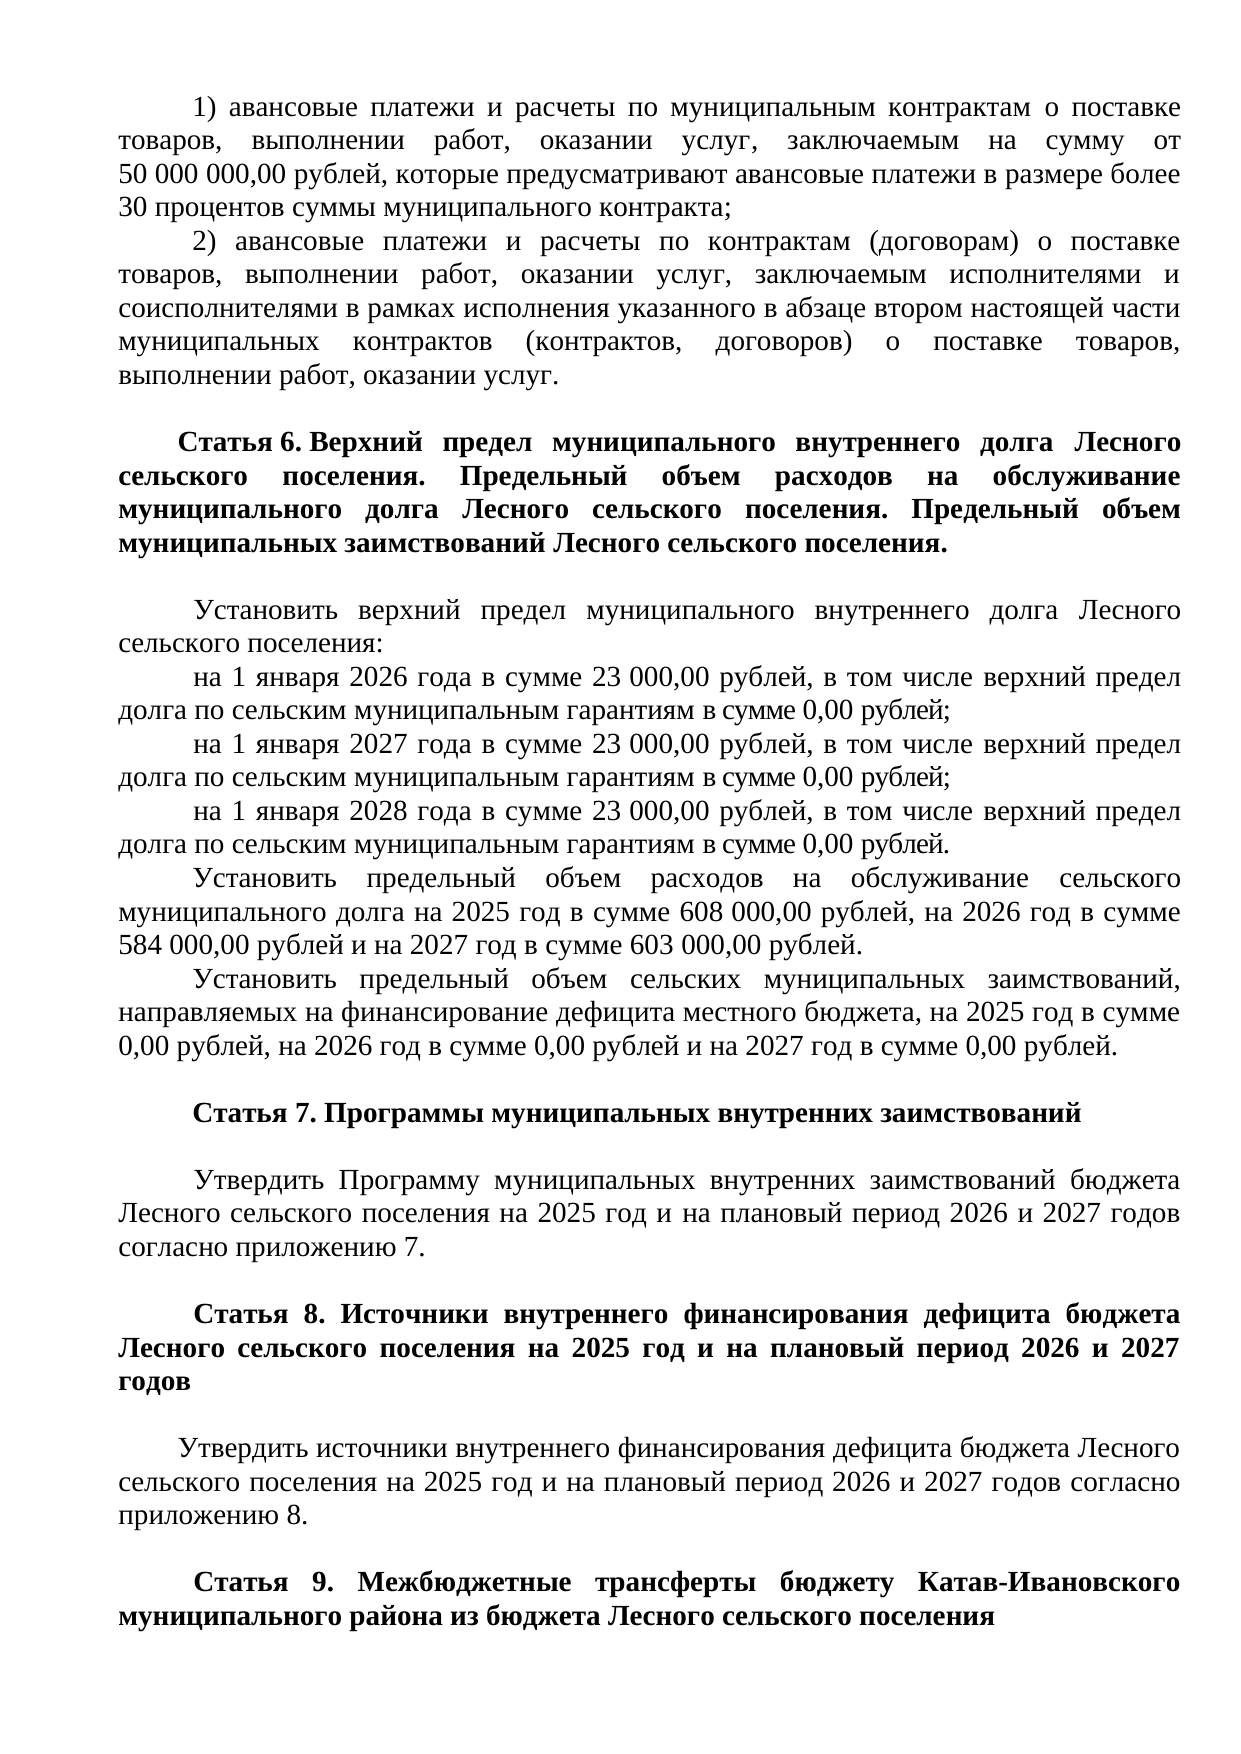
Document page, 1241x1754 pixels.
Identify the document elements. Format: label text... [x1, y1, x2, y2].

text Статья 9. Межбюджетные трансферты бюджету Катав-Ивановского муниципального района из бюджета Лесного сельского поселения [118, 1564, 1181, 1632]
text Установить верхний предел муниципального внутреннего долга Лесного сельского поселения: [118, 592, 1181, 659]
text на 1 января 2028 года в сумме 23 000,00 рублей, в том числе верхний предел долга по сельским муниципальным гарантиям в сумме 0,00 рублей. [118, 793, 1181, 860]
text Установить предельный объем сельских муниципальных заимствований, направляемых на финансирование дефицита местного бюджета, на 2025 год в сумме 0,00 рублей, на 2026 год в сумме 0,00 рублей и на 2027 год в сумме 0,00 рублей. [118, 961, 1181, 1061]
text Установить предельный объем расходов на обслуживание сельского муниципального долга на 2025 год в сумме 608 000,00 рублей, на 2026 год в сумме 584 000,00 рублей и на 2027 год в сумме 603 000,00 рублей. [118, 860, 1181, 961]
text 1) авансовые платежи и расчеты по муниципальным контрактам о поставке товаров, выполнении работ, оказании услуг, заключаемым на сумму от 50 000 000,00 рублей, которые предусматривают авансовые платежи в размере более 30 процентов суммы муниципального контракта; [118, 89, 1181, 223]
text Статья 6. Верхний предел муниципального внутреннего долга Лесного сельского поселения. Предельный объем расходов на обслуживание муниципального долга Лесного сельского поселения. Предельный объем муниципальных заимствований Лесного сельского поселения. [118, 424, 1181, 558]
text на 1 января 2027 года в сумме 23 000,00 рублей, в том числе верхний предел долга по сельским муниципальным гарантиям в сумме 0,00 рублей; [118, 726, 1181, 793]
text 2) авансовые платежи и расчеты по контрактам (договорам) о поставке товаров, выполнении работ, оказании услуг, заключаемым исполнителями и соисполнителями в рамках исполнения указанного в абзаце втором настоящей части муниципальных контрактов (контрактов, договоров) о поставке товаров, выполнении работ, оказании услуг. [118, 223, 1181, 391]
text Статья 8. Источники внутреннего финансирования дефицита бюджета Лесного сельского поселения на 2025 год и на плановый период 2026 и 2027 годов [118, 1296, 1181, 1397]
text Статья 7. Программы муниципальных внутренних заимствований [118, 1095, 1181, 1128]
text на 1 января 2026 года в сумме 23 000,00 рублей, в том числе верхний предел долга по сельским муниципальным гарантиям в сумме 0,00 рублей; [118, 659, 1181, 726]
text Утвердить источники внутреннего финансирования дефицита бюджета Лесного сельского поселения на 2025 год и на плановый период 2026 и 2027 годов согласно приложению 8. [118, 1430, 1181, 1531]
text Утвердить Программу муниципальных внутренних заимствований бюджета Лесного сельского поселения на 2025 год и на плановый период 2026 и 2027 годов согласно приложению 7. [118, 1162, 1181, 1263]
